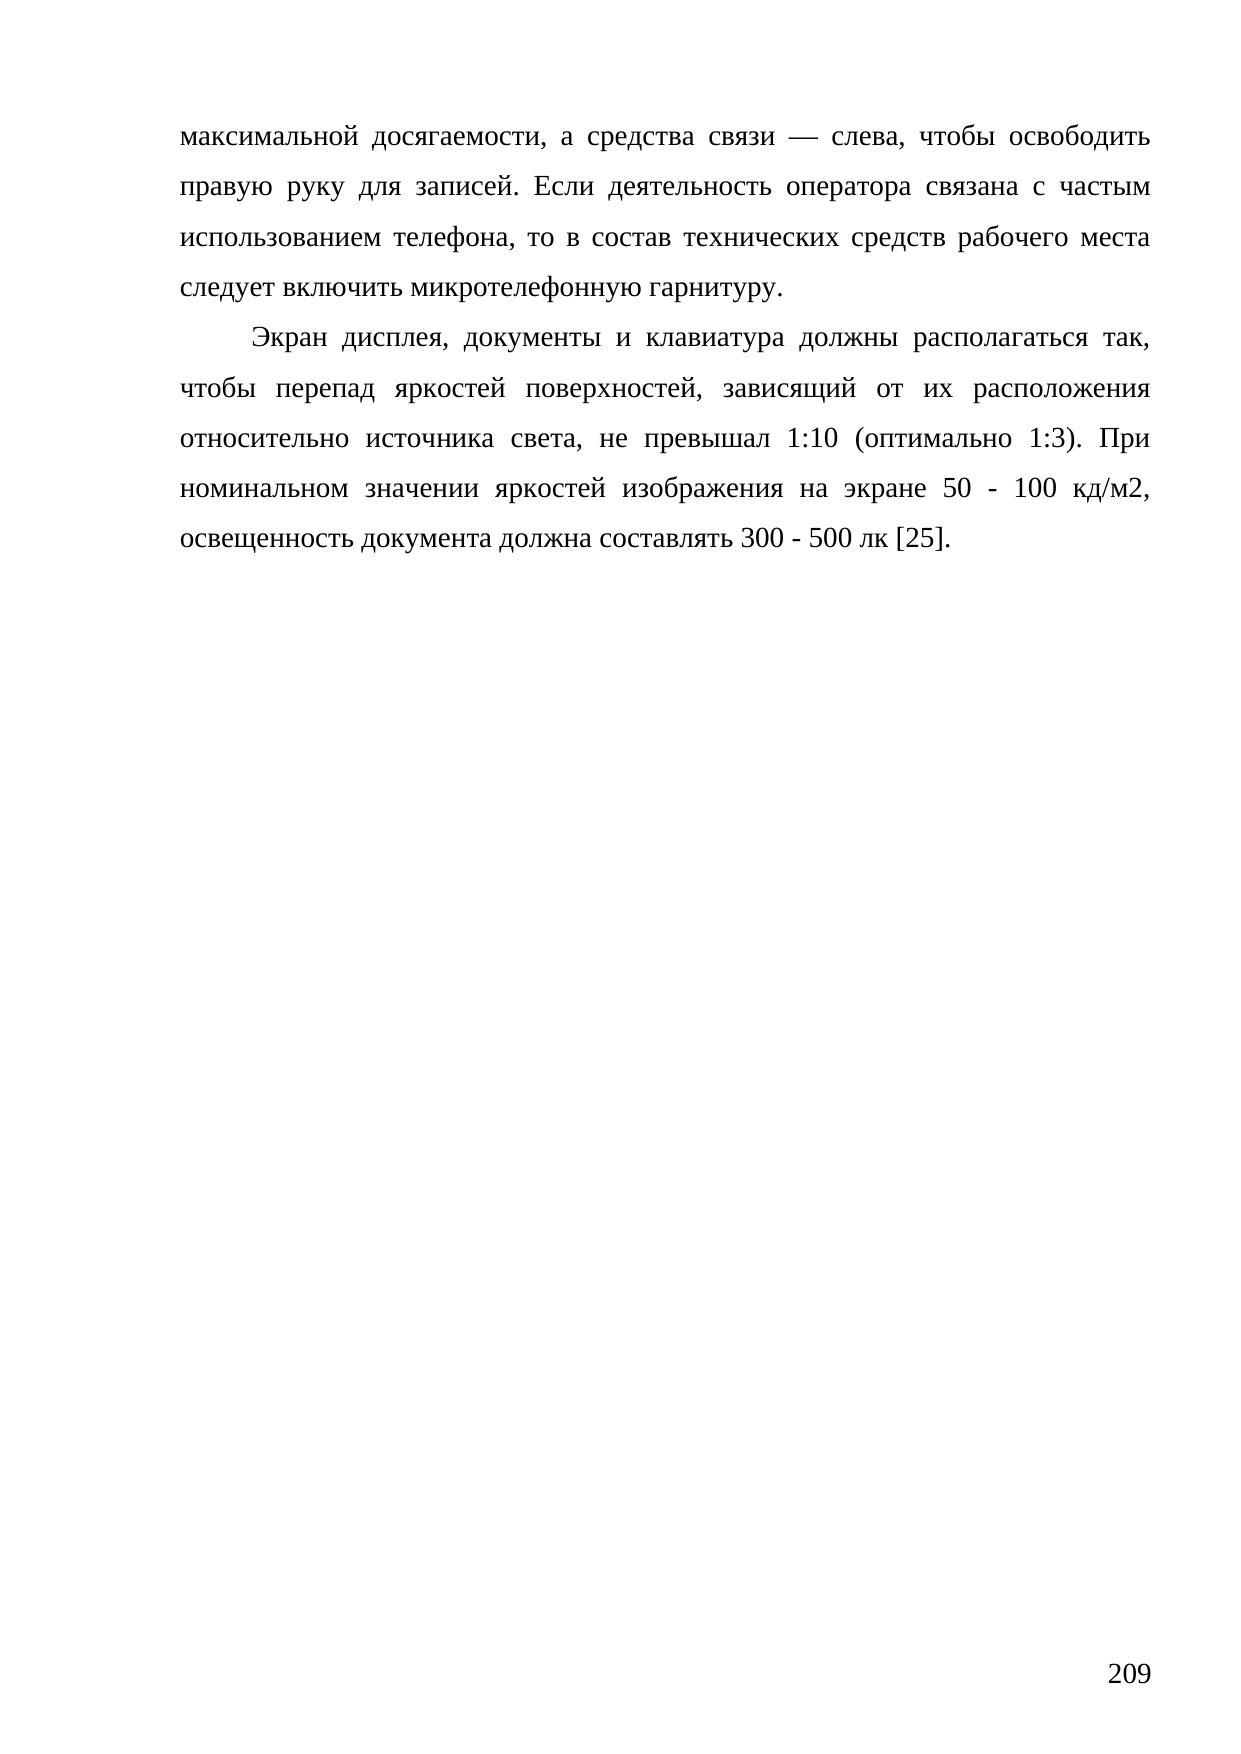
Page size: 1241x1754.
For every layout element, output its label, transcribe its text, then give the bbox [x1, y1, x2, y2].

text Экран дисплея, документы и клавиатура должны располагаться так, чтобы перепад яркостей поверхностей, зависящий от их расположения относительно источника света, не превышал 1:10 (оптимально 1:3). При номинальном значении яркостей изображения на экране 50 - 100 кд/м2, освещенность документа должна составлять 300 - 500 лк [25]. [179, 319, 1151, 554]
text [179, 118, 1151, 303]
